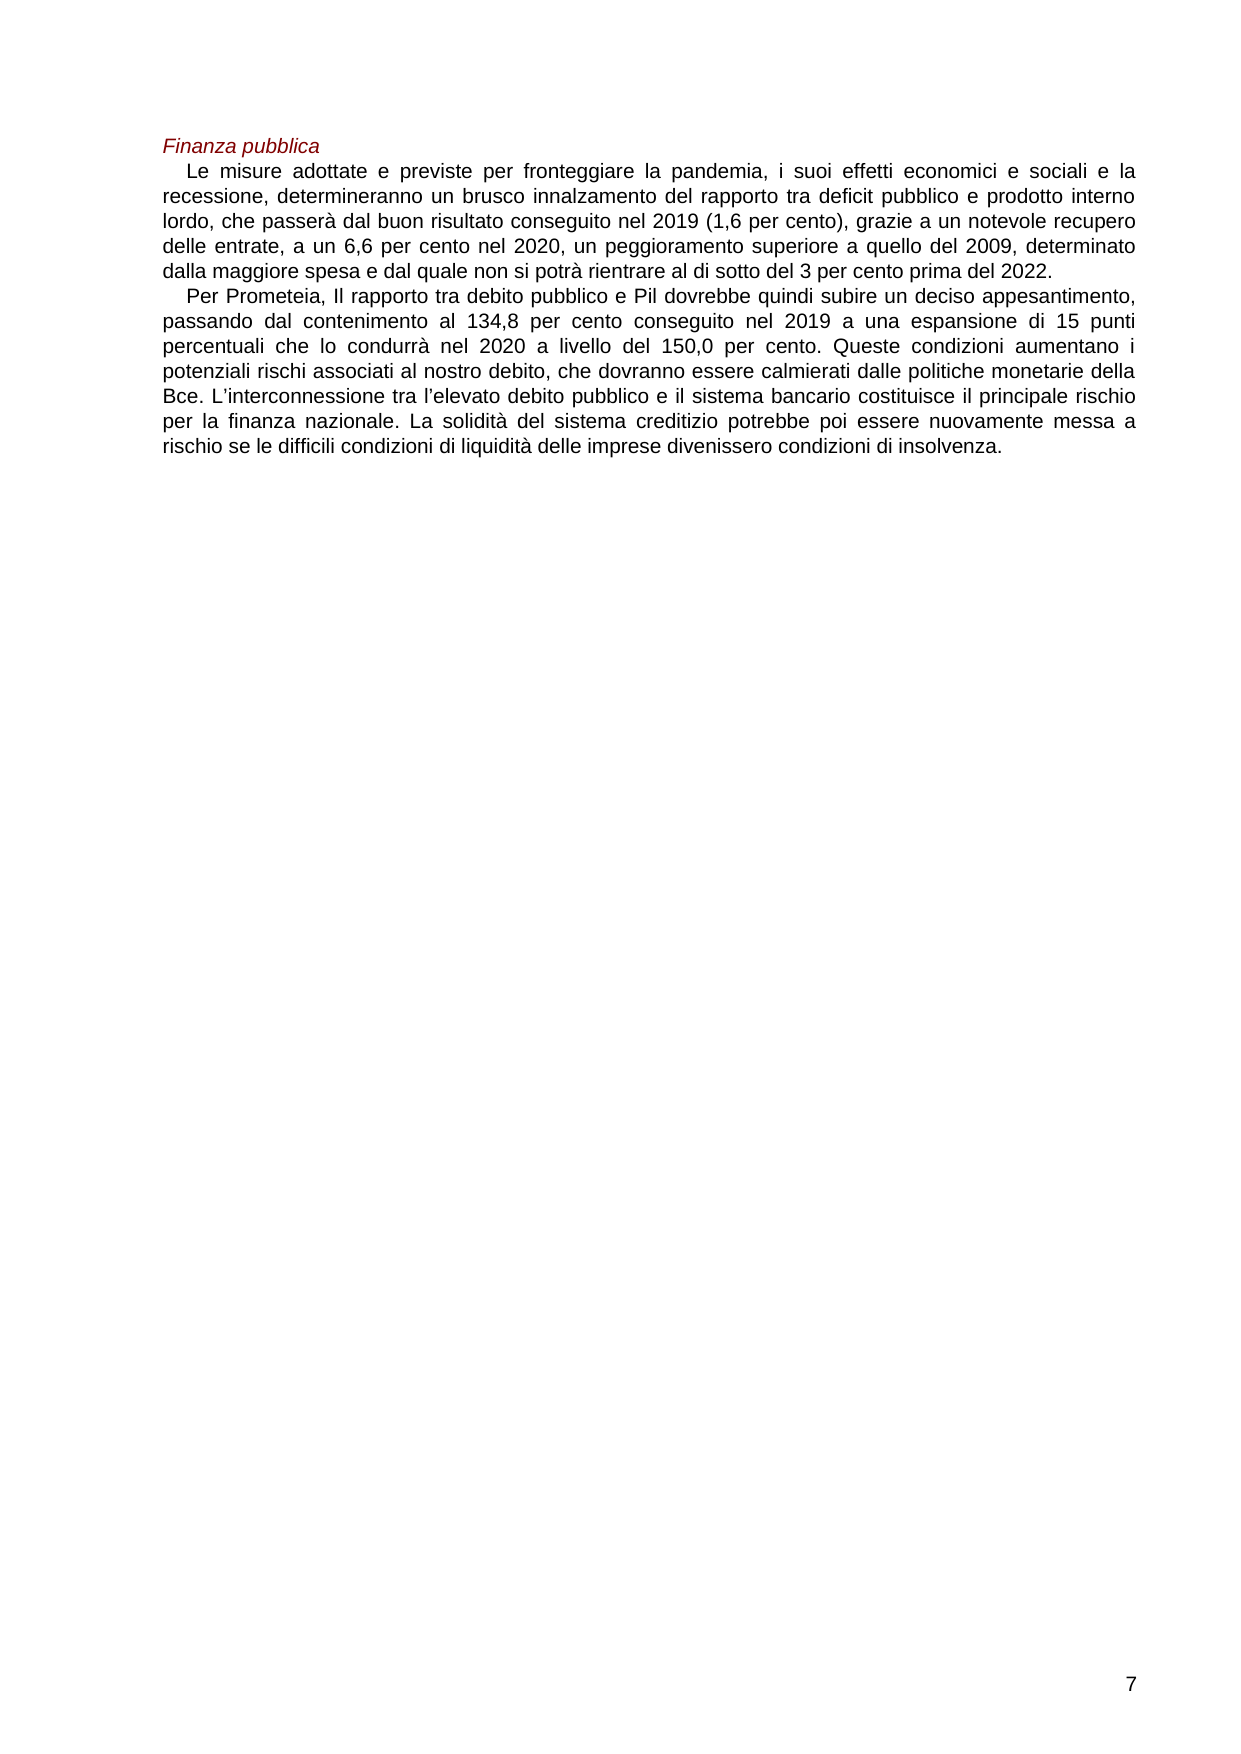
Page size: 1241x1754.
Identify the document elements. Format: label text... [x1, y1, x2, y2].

text Per Prometeia, Il rapporto tra debito pubblico e Pil dovrebbe quindi subire un deciso appesantimento, passando dal contenimento al 134,8 per cento conseguito nel 2019 a una espansione di 15 punti percentuali che lo condurrà nel 2020 a livello del 150,0 per cento. Queste condizioni aumentano i potenziali rischi associati al nostro debito, che dovranno essere calmierati dalle politiche monetarie della Bce. L’interconnessione tra l’elevato debito pubblico e il sistema bancario costituisce il principale rischio per la finanza nazionale. La solidità del sistema creditizio potrebbe poi essere nuovamente messa a rischio se le difficili condizioni di liquidità delle imprese divenissero condizioni di insolvenza. [162, 283, 1137, 458]
text Le misure adottate e previste per fronteggiare la pandemia, i suoi effetti economici e sociali e la recessione, determineranno un brusco innalzamento del rapporto tra deficit pubblico e prodotto interno lordo, che passerà dal buon risultato conseguito nel 2019 (1,6 per cento), grazie a un notevole recupero delle entrate, a un 6,6 per cento nel 2020, un peggioramento superiore a quello del 2009, determinato dalla maggiore spesa e dal quale non si potrà rientrare al di sotto del 3 per cento prima del 2022. [162, 158, 1137, 283]
subtitle Finanza pubblica [162, 133, 1137, 158]
